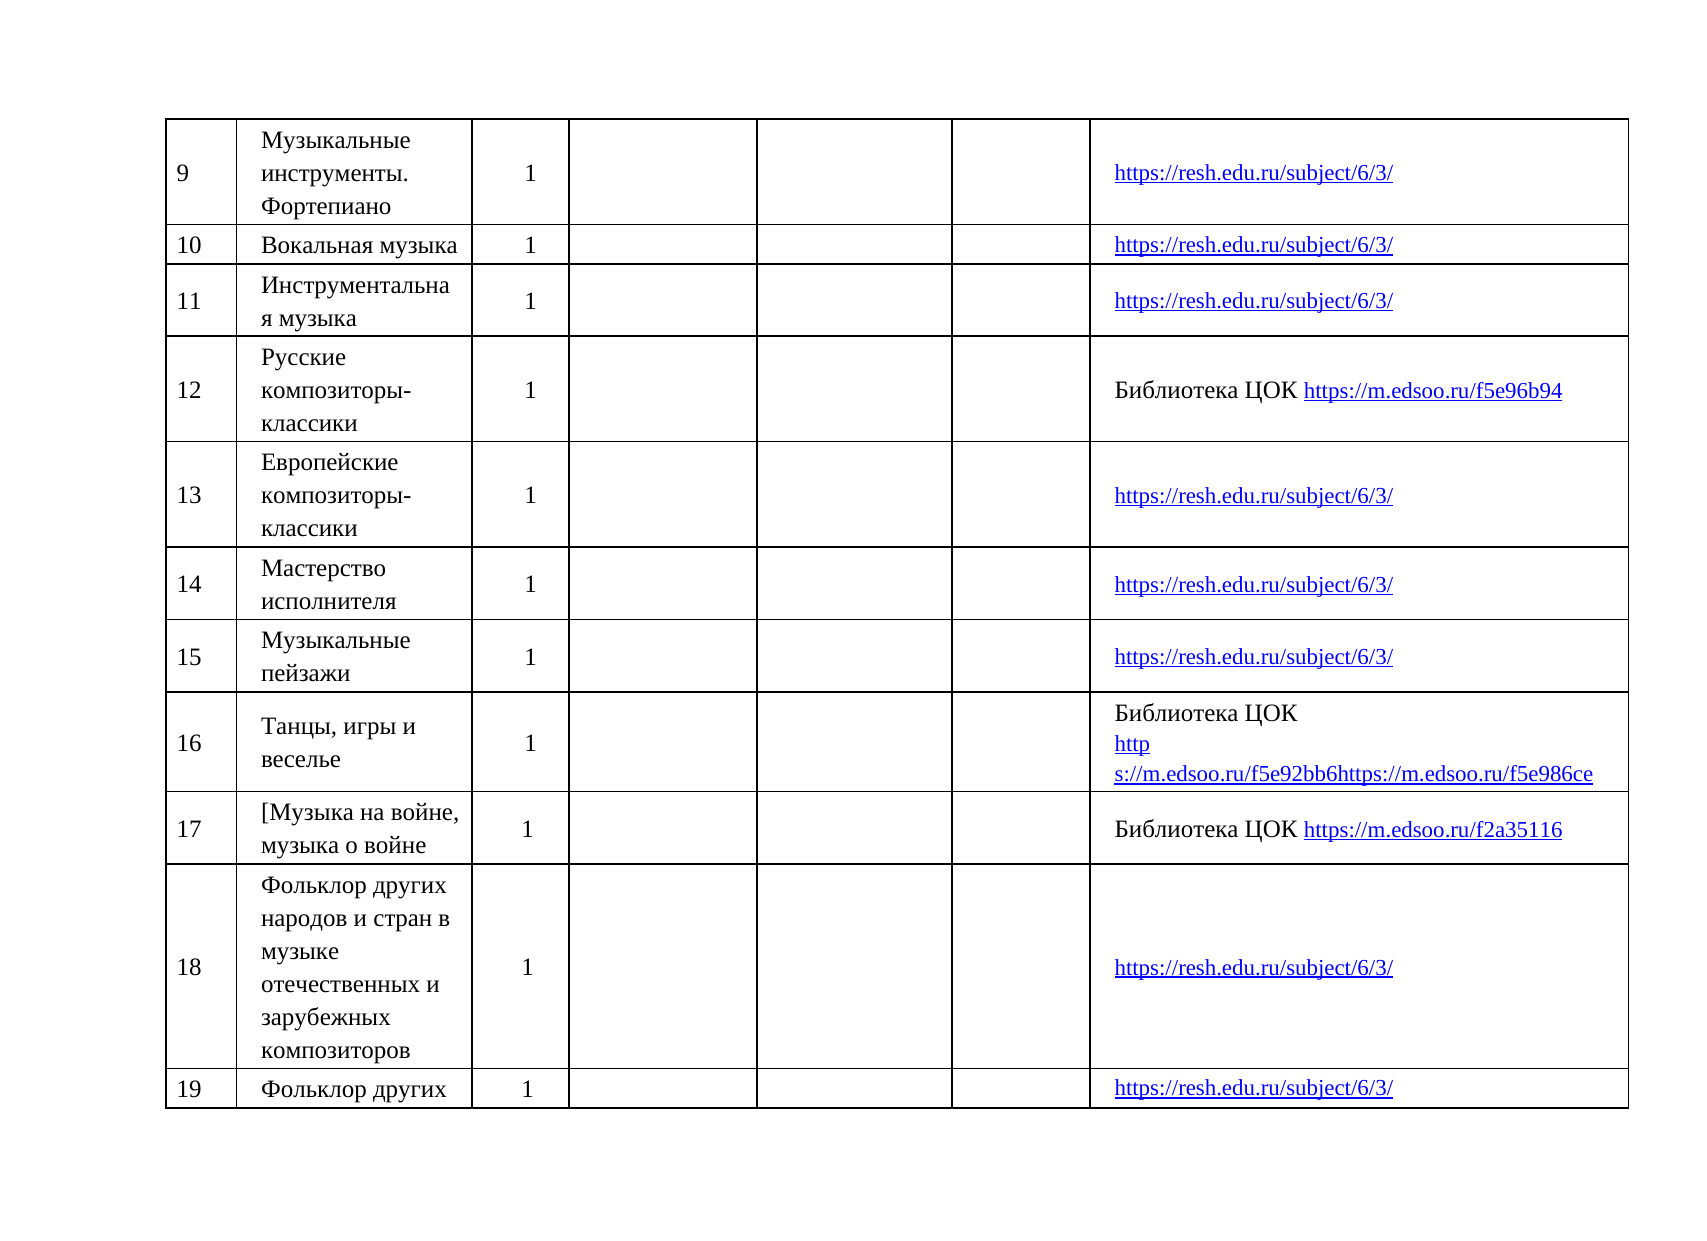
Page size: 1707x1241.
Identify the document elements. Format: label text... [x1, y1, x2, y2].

table_cell 1 [473, 693, 568, 791]
table_cell Европейские композиторы-классики [237, 442, 471, 546]
table_cell 19 [167, 1069, 236, 1107]
table_cell [953, 442, 1089, 546]
table_cell 1 [473, 865, 568, 1068]
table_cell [1091, 1069, 1628, 1107]
table_cell [953, 265, 1089, 335]
table_cell 1 [473, 442, 568, 546]
table_cell https://resh.edu.ru/subject/6/3/ [1091, 620, 1628, 691]
table_cell 13 [167, 442, 236, 546]
table_cell 1 [473, 548, 568, 618]
table_cell https://resh.edu.ru/subject/6/3/ [1091, 548, 1628, 618]
table_cell Библиотека ЦОК https://m.edsoo.ru/f5e96b94 [1091, 337, 1628, 441]
table_cell [953, 1069, 1089, 1107]
table_cell https://resh.edu.ru/subject/6/3/ [1091, 265, 1628, 335]
table_cell [570, 1069, 756, 1107]
table_cell [570, 865, 756, 1068]
table_cell Музыкальные инструменты. Фортепиано [237, 120, 471, 223]
table_cell [953, 620, 1089, 691]
table_cell [758, 337, 951, 441]
table_cell https://resh.edu.ru/subject/6/3/ [1091, 225, 1628, 263]
table_cell 15 [167, 620, 236, 691]
table_cell [758, 1069, 951, 1107]
table_cell Танцы, игры и веселье [237, 693, 471, 791]
table_cell 17 [167, 792, 236, 863]
table_cell 16 [167, 693, 236, 791]
table_cell [758, 792, 951, 863]
table_cell 18 [167, 865, 236, 1068]
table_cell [237, 1069, 471, 1107]
table_cell [758, 120, 951, 223]
table_cell 1 [473, 265, 568, 335]
table_cell [570, 337, 756, 441]
table_cell [570, 442, 756, 546]
table_cell 1 [473, 120, 568, 223]
table_cell Мастерство исполнителя [237, 548, 471, 618]
table_cell 1 [473, 337, 568, 441]
table_cell [570, 548, 756, 618]
table_cell [570, 120, 756, 223]
table_cell 1 [473, 620, 568, 691]
table_cell [953, 792, 1089, 863]
table_cell [570, 265, 756, 335]
table_cell [953, 865, 1089, 1068]
table_cell [953, 693, 1089, 791]
table_cell [570, 620, 756, 691]
table_cell 12 [167, 337, 236, 441]
table_cell Инструментальная музыка [237, 265, 471, 335]
table_cell [758, 265, 951, 335]
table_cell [1091, 120, 1628, 223]
table_cell Русские композиторы-классики [237, 337, 471, 441]
table_cell [953, 225, 1089, 263]
table_cell [570, 693, 756, 791]
table_cell [758, 620, 951, 691]
table_cell [570, 792, 756, 863]
table_cell https://resh.edu.ru/subject/6/3/ [1091, 865, 1628, 1068]
table_cell 14 [167, 548, 236, 618]
table_cell [953, 120, 1089, 223]
table_cell 1 [473, 1069, 568, 1107]
table_cell Библиотека ЦОК https://m.edsoo.ru/f5e92bb6https://m.edsoo.ru/f5e986ce [1091, 693, 1628, 791]
table_cell [Музыка на войне, музыка о войне [237, 792, 471, 863]
table_cell Музыкальные пейзажи [237, 620, 471, 691]
table_cell [570, 225, 756, 263]
table_cell [758, 693, 951, 791]
table_cell [758, 225, 951, 263]
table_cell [237, 865, 471, 1068]
table_cell 11 [167, 265, 236, 335]
table_cell 1 [473, 225, 568, 263]
table_cell 10 [167, 225, 236, 263]
table_cell Вокальная музыка [237, 225, 471, 263]
table_cell [758, 442, 951, 546]
table_cell [953, 548, 1089, 618]
table_cell https://resh.edu.ru/subject/6/3/ [1091, 442, 1628, 546]
table_cell Библиотека ЦОК https://m.edsoo.ru/f2a35116 [1091, 792, 1628, 863]
table_cell [758, 548, 951, 618]
table_cell 1 [473, 792, 568, 863]
table_cell [758, 865, 951, 1068]
table_cell 9 [167, 120, 236, 223]
table_cell [953, 337, 1089, 441]
